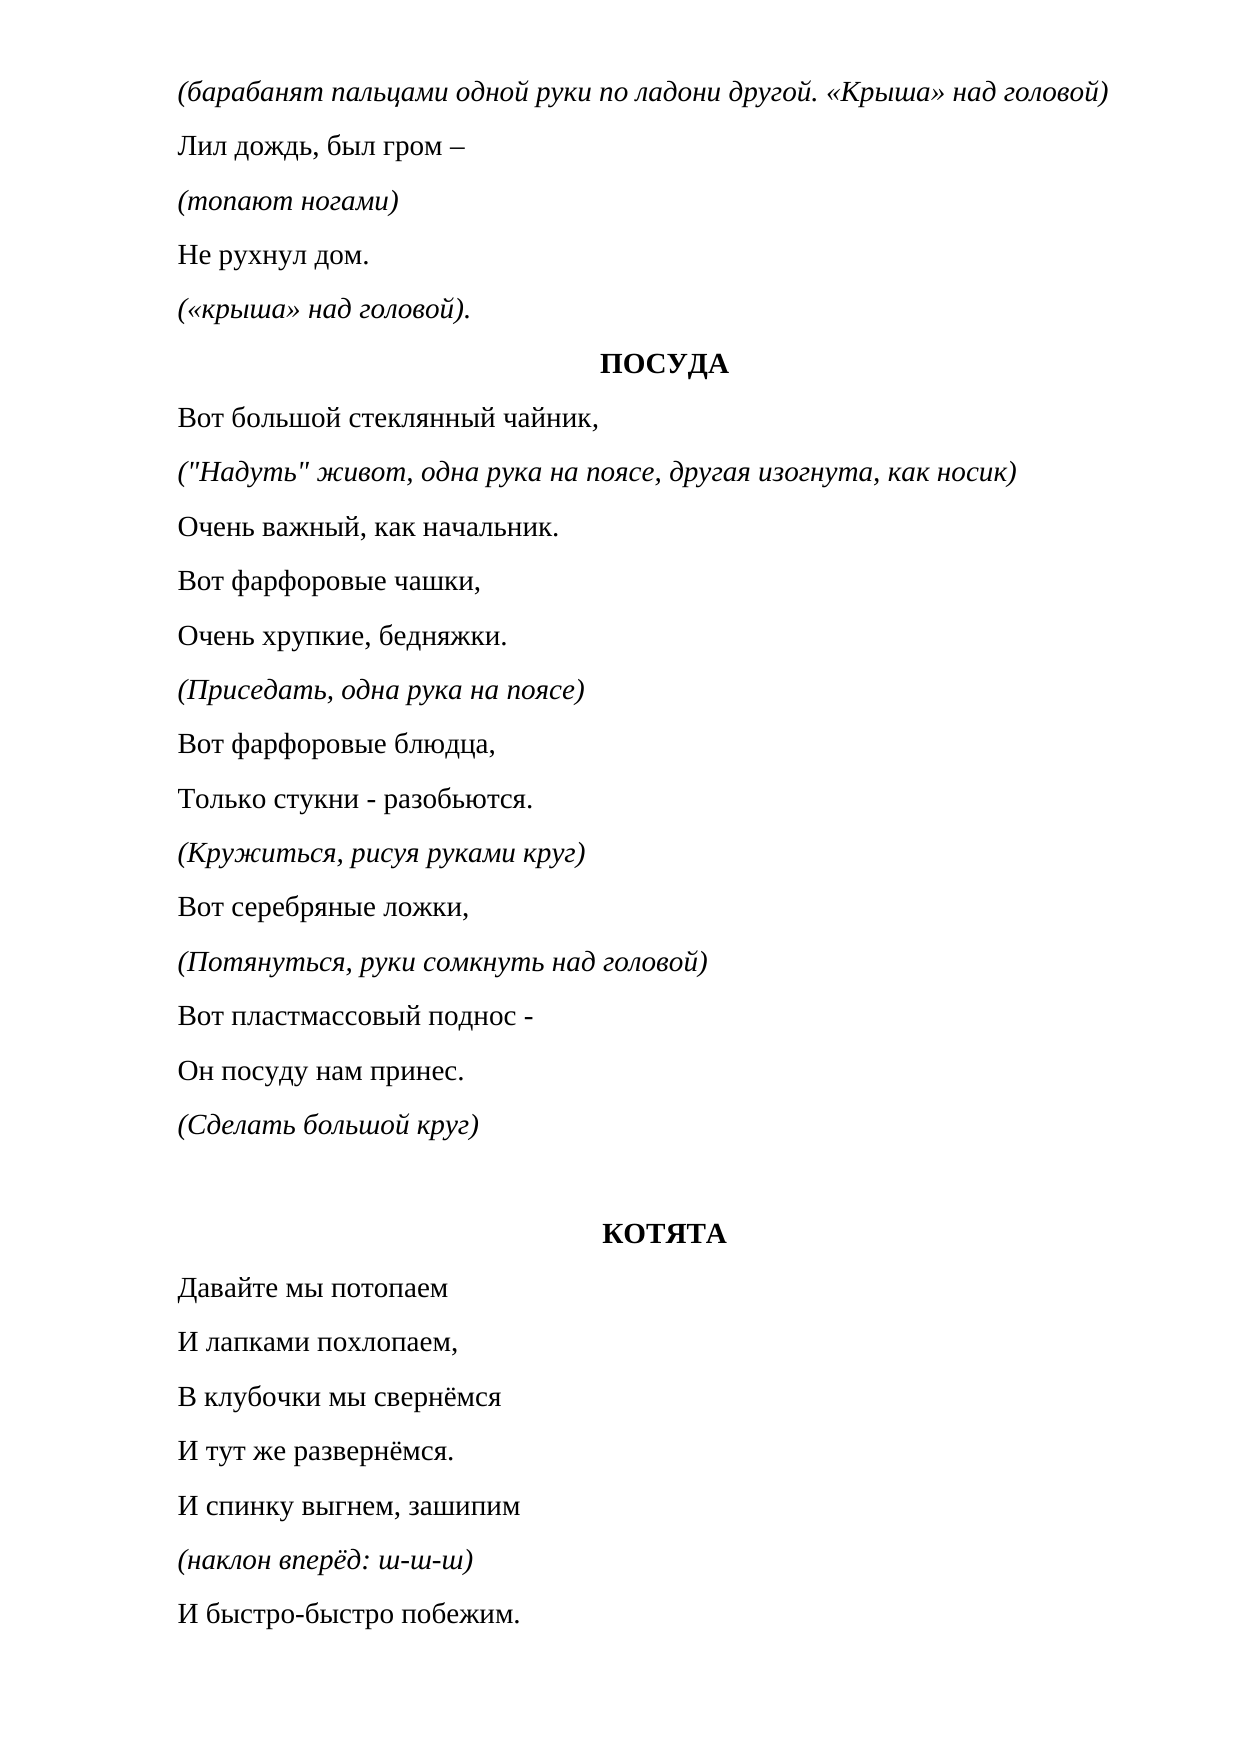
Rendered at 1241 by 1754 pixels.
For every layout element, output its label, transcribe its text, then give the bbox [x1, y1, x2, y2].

text КОТЯТА [177, 1216, 1152, 1249]
text Он посуду нам принес. [177, 1053, 1152, 1086]
text (барабанят пальцами одной руки по ладони другой. «Крыша» над головой) [177, 74, 1152, 107]
text Только стукни - разобьются. [177, 781, 1152, 814]
text И быстро-быстро побежим. [177, 1596, 1152, 1630]
text ("Надуть" живот, одна рука на поясе, другая изогнута, как носик) [177, 454, 1152, 488]
text Вот фарфоровые блюдца, [177, 726, 1152, 760]
text Не рухнул дом. [177, 237, 1152, 271]
text Лил дождь, был гром – [177, 128, 1152, 162]
text Очень хрупкие, бедняжки. [177, 618, 1152, 651]
text Вот большой стеклянный чайник, [177, 400, 1152, 434]
text ПОСУДА [177, 346, 1152, 379]
text И спинку выгнем, зашипим [177, 1488, 1152, 1521]
text (Сделать большой круг) [177, 1107, 1152, 1141]
text (Потянуться, руки сомкнуть над головой) [177, 944, 1152, 977]
text (Приседать, одна рука на поясе) [177, 672, 1152, 706]
text (Кружиться, рисуя руками круг) [177, 835, 1152, 869]
text Вот пластмассовый поднос - [177, 998, 1152, 1032]
text Вот серебряные ложки, [177, 889, 1152, 923]
text Очень важный, как начальник. [177, 509, 1152, 542]
text Давайте мы потопаем [177, 1270, 1152, 1304]
text Вот фарфоровые чашки, [177, 563, 1152, 597]
text (наклон вперёд: ш-ш-ш) [177, 1542, 1152, 1576]
text (топают ногами) [177, 183, 1152, 216]
text И лапками похлопаем, [177, 1324, 1152, 1358]
text В клубочки мы свернёмся [177, 1379, 1152, 1412]
text И тут же развернёмся. [177, 1433, 1152, 1467]
text («крыша» над головой). [177, 291, 1152, 325]
